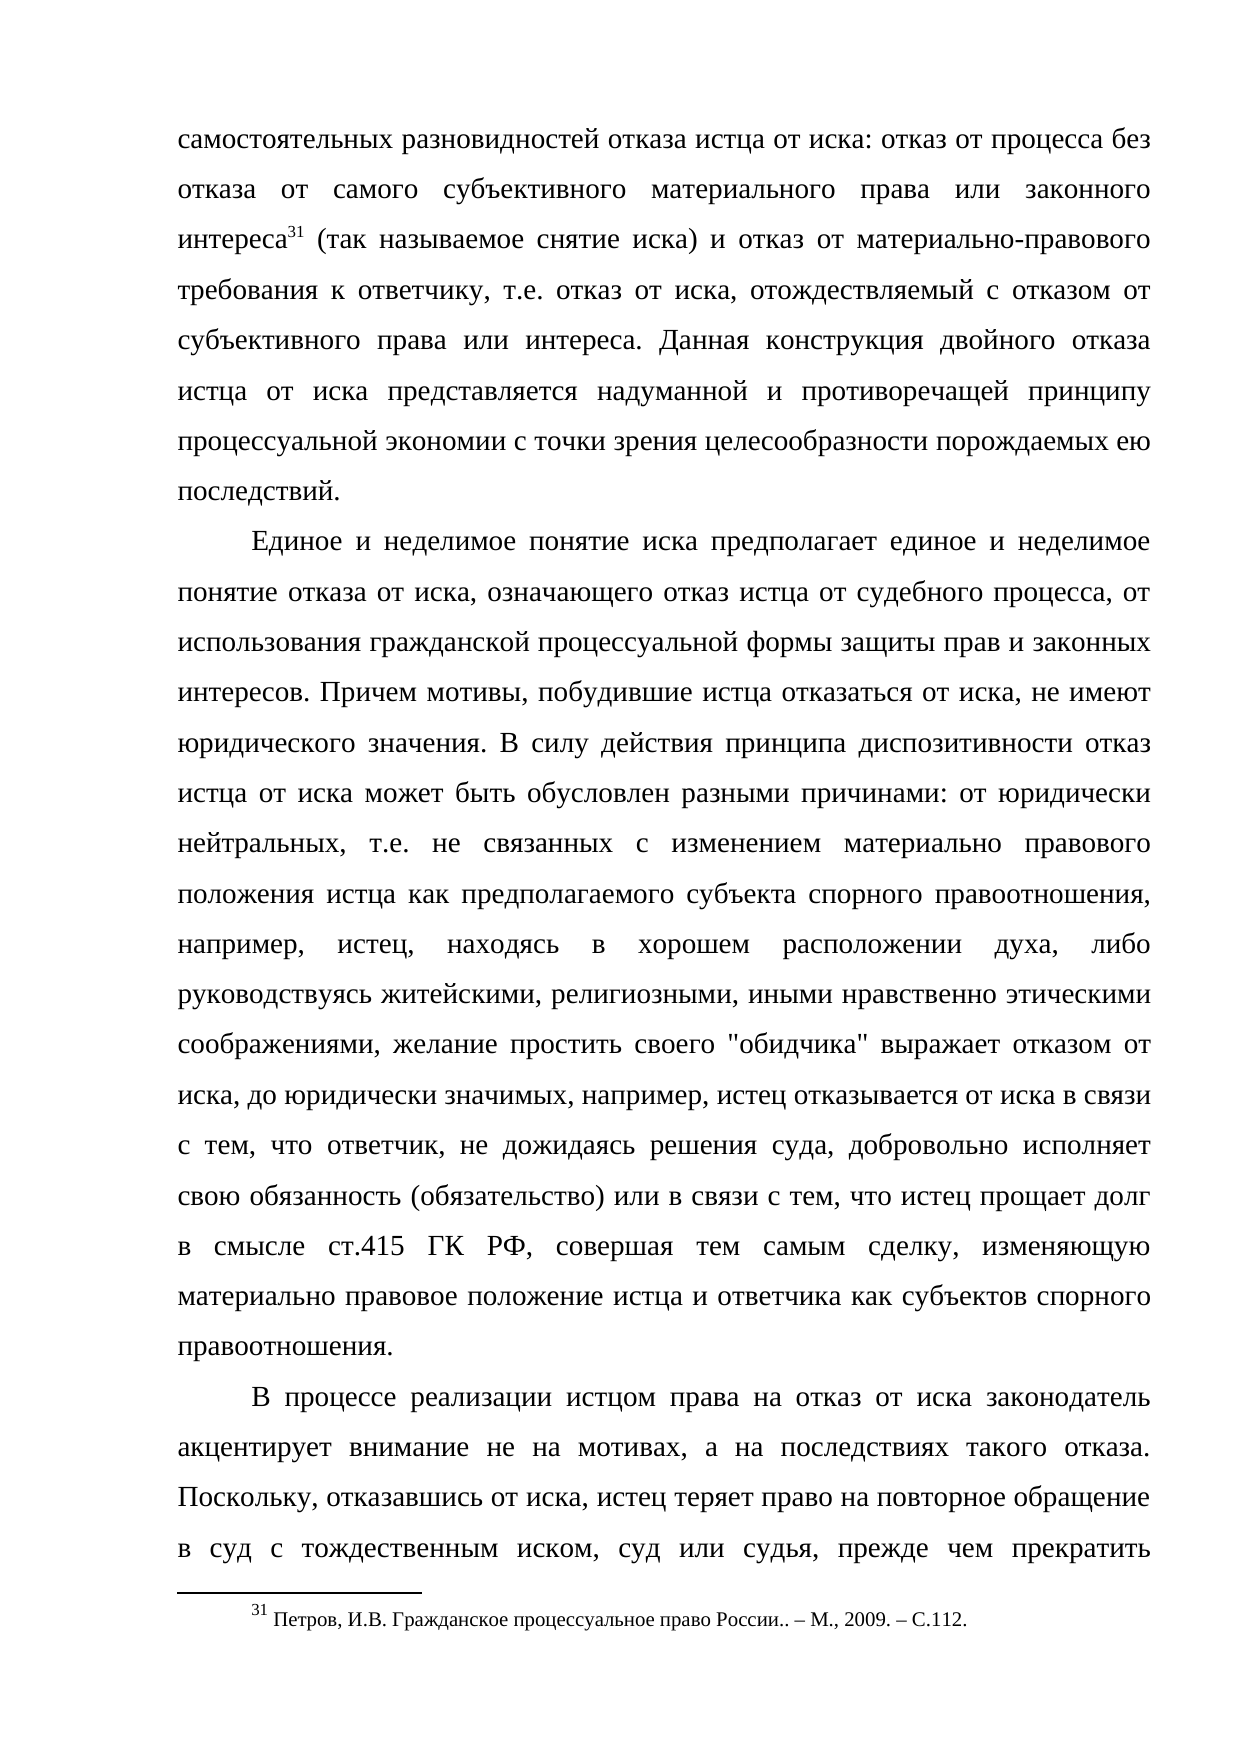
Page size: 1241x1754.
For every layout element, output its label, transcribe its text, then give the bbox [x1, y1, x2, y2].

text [177, 1379, 1152, 1563]
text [177, 121, 1152, 507]
text Единое и неделимое понятие иска предполагает единое и неделимое понятие отказа от иска, означающего отказ истца от судебного процесса, от использования гражданской процессуальной формы защиты прав и законных интересов. Причем мотивы, побудившие истца отказаться от иска, не имеют юридического значения. В силу действия принципа диспозитивности отказ истца от иска может быть обусловлен разными причинами: от юридически нейтральных, т.е. не связанных с изменением материально правового положения истца как предполагаемого субъекта спорного правоотношения, например, истец, находясь в хорошем расположении духа, либо руководствуясь житейскими, религиозными, иными нравственно этическими соображениями, желание простить своего "обидчика" выражает отказом от иска, до юридически значимых, например, истец отказывается от иска в связи с тем, что ответчик, не дожидаясь решения суда, добровольно исполняет свою обязанность (обязательство) или в связи с тем, что истец прощает долг в смысле ст.415 ГК РФ, совершая тем самым сделку, изменяющую материально правовое положение истца и ответчика как субъектов спорного правоотношения. [177, 523, 1152, 1362]
